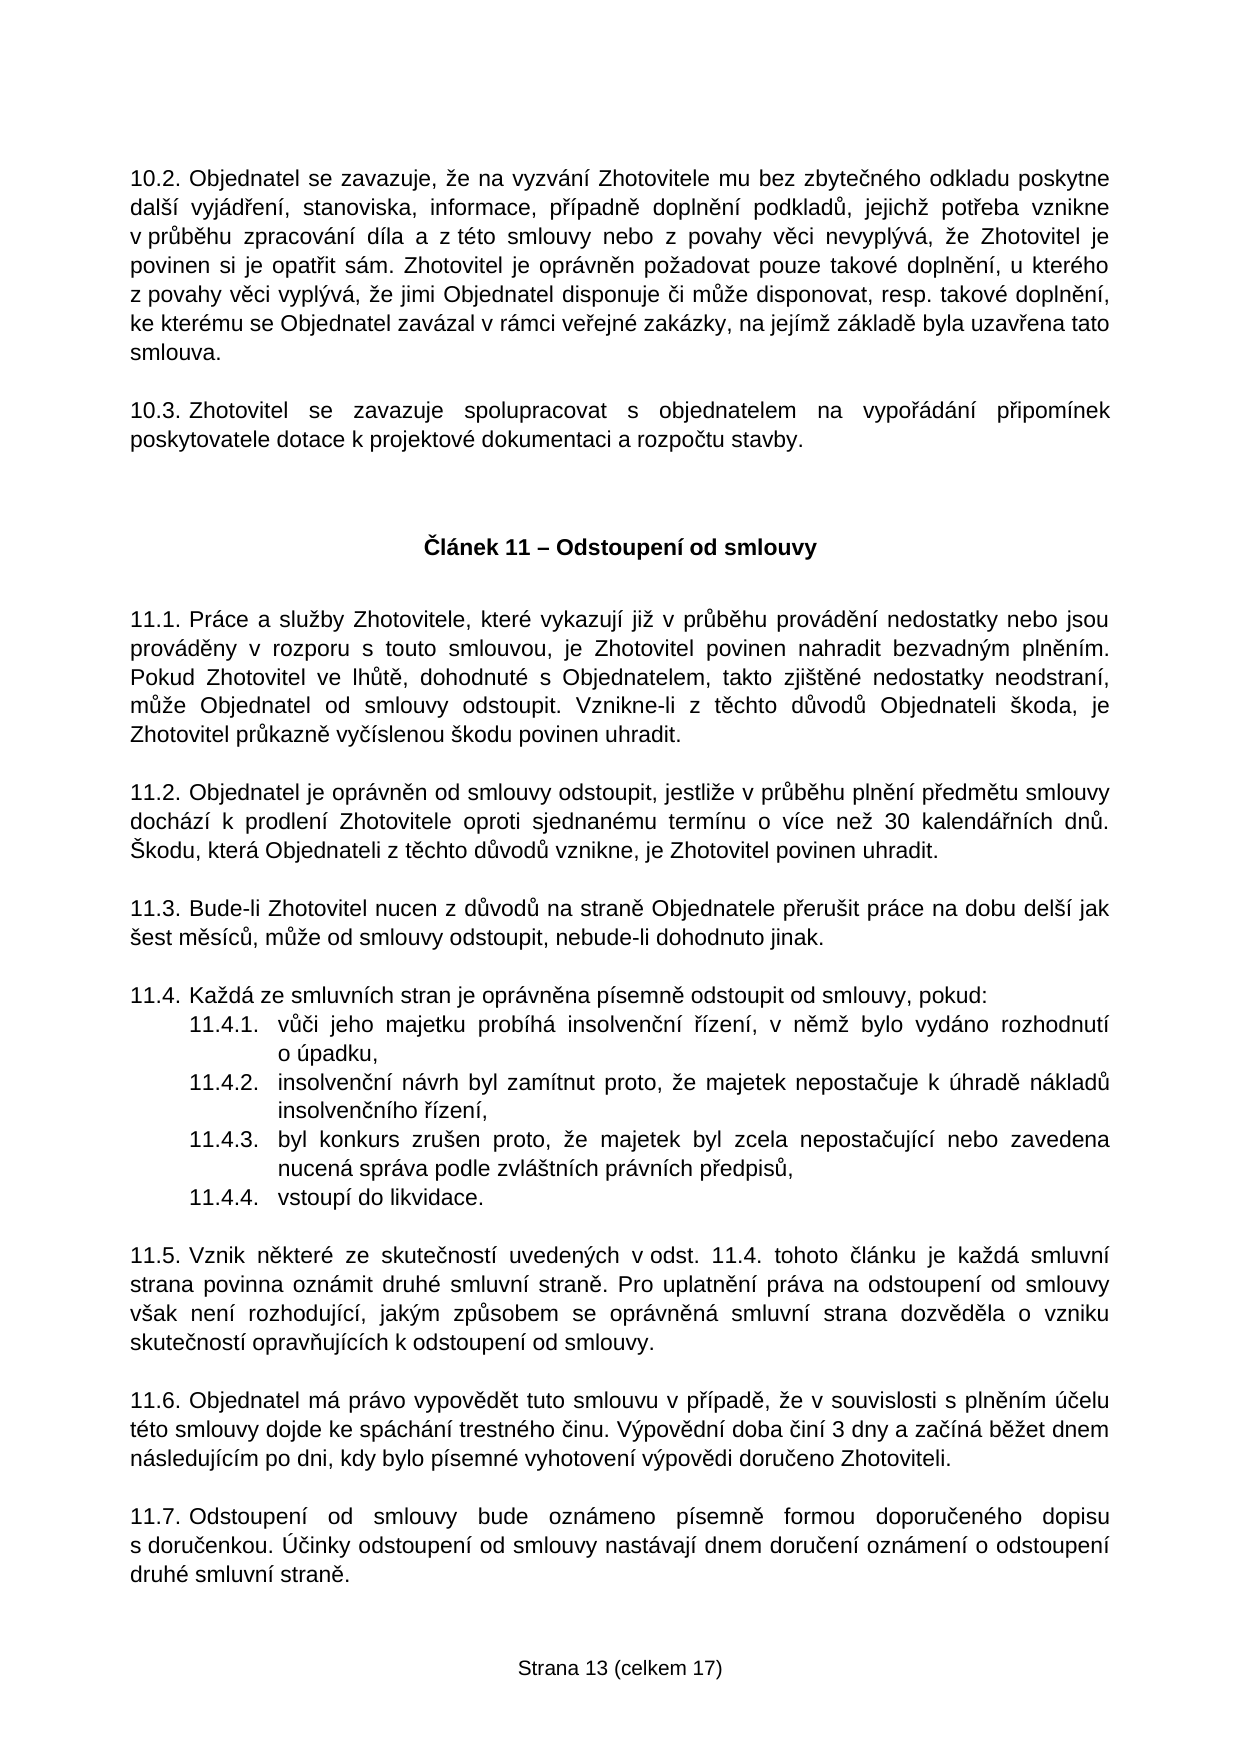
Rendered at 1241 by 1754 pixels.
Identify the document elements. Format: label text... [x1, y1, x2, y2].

list Objednatel má právo vypovědět tuto smlouvu v případě, že v souvislosti s plněním účelu této smlouvy dojde ke spáchání trestného činu. Výpovědní doba činí 3 dny a začíná běžet dnem následujícím po dni, kdy bylo písemné vyhotovení výpovědi doručeno Zhotoviteli. [130, 1387, 1110, 1471]
list vůči jeho majetku probíhá insolvenční řízení, v němž bylo vydáno rozhodnutí o úpadku, [189, 1011, 1110, 1066]
text Článek 11 – Odstoupení od smlouvy [130, 534, 1110, 560]
list Odstoupení od smlouvy bude oznámeno písemně formou doporučeného dopisu s doručenkou. Účinky odstoupení od smlouvy nastávají dnem doručení oznámení o odstoupení druhé smluvní straně. [130, 1503, 1110, 1587]
list Práce a služby Zhotovitele, které vykazují již v průběhu provádění nedostatky nebo jsou prováděny v rozporu s touto smlouvou, je Zhotovitel povinen nahradit bezvadným plněním. Pokud Zhotovitel ve lhůtě, dohodnuté s Objednatelem, takto zjištěné nedostatky neodstraní, může Objednatel od smlouvy odstoupit. Vznikne-li z těchto důvodů Objednateli škoda, je Zhotovitel průkazně vyčíslenou škodu povinen uhradit. [130, 606, 1110, 748]
list Každá ze smluvních stran je oprávněna písemně odstoupit od smlouvy, pokud: [130, 982, 1110, 1008]
list vstoupí do likvidace. [189, 1184, 1110, 1211]
list Objednatel se zavazuje, že na vyzvání Zhotovitele mu bez zbytečného odkladu poskytne další vyjádření, stanoviska, informace, případně doplnění podkladů, jejichž potřeba vznikne v průběhu zpracování díla a z této smlouvy nebo z povahy věci nevyplývá, že Zhotovitel je povinen si je opatřit sám. Zhotovitel je oprávněn požadovat pouze takové doplnění, u kterého z povahy věci vyplývá, že jimi Objednatel disponuje či může disponovat, resp. takové doplnění, ke kterému se Objednatel zavázal v rámci veřejné zakázky, na jejímž základě byla uzavřena tato smlouva. [130, 165, 1110, 366]
list insolvenční návrh byl zamítnut proto, že majetek nepostačuje k úhradě nákladů insolvenčního řízení, [189, 1068, 1110, 1124]
list Zhotovitel se zavazuje spolupracovat s objednatelem na vypořádání připomínek poskytovatele dotace k projektové dokumentaci a rozpočtu stavby. [130, 397, 1110, 452]
list Bude-li Zhotovitel nucen z důvodů na straně Objednatele přerušit práce na dobu delší jak šest měsíců, může od smlouvy odstoupit, nebude-li dohodnuto jinak. [130, 895, 1110, 950]
list Objednatel je oprávněn od smlouvy odstoupit, jestliže v průběhu plnění předmětu smlouvy dochází k prodlení Zhotovitele oproti sjednanému termínu o více než 30 kalendářních dnů. Škodu, která Objednateli z těchto důvodů vznikne, je Zhotovitel povinen uhradit. [130, 779, 1110, 864]
list byl konkurs zrušen proto, že majetek byl zcela nepostačující nebo zavedena nucená správa podle zvláštních právních předpisů, [189, 1126, 1110, 1182]
list Vznik některé ze skutečností uvedených v odst. 11.4. tohoto článku je každá smluvní strana povinna oznámit druhé smluvní straně. Pro uplatnění práva na odstoupení od smlouvy však není rozhodující, jakým způsobem se oprávněná smluvní strana dozvěděla o vzniku skutečností opravňujících k odstoupení od smlouvy. [130, 1242, 1110, 1356]
